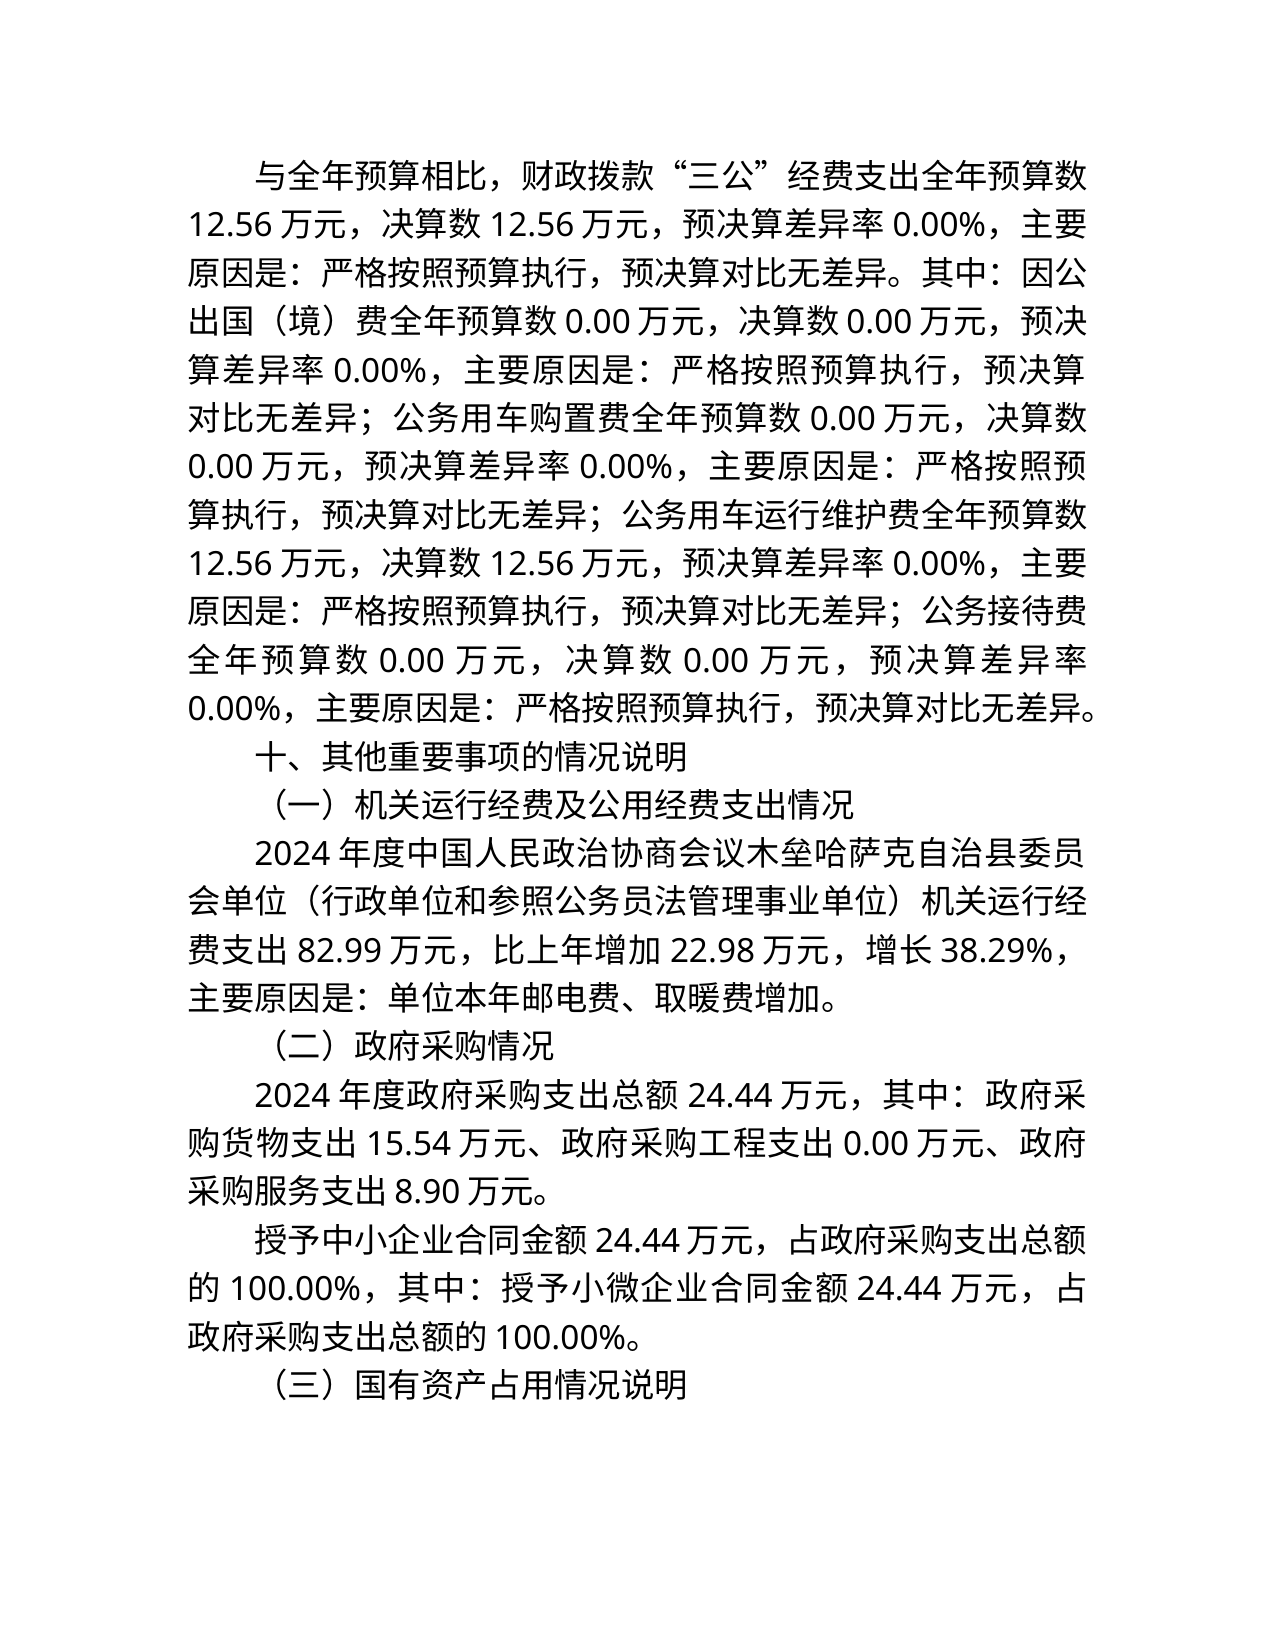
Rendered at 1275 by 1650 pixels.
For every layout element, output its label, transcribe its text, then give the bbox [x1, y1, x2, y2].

text 十、其他重要事项的情况说明 [187, 730, 1087, 779]
text 2024年度中国人民政治协商会议木垒哈萨克自治县委员会单位（行政单位和参照公务员法管理事业单位）机关运行经费支出82.99万元，比上年增加22.98万元，增长38.29%，主要原因是：单位本年邮电费、取暖费增加。 [187, 827, 1087, 1020]
text 授予中小企业合同金额24.44万元，占政府采购支出总额的100.00%，其中：授予小微企业合同金额24.44万元，占政府采购支出总额的100.00%。 [187, 1214, 1087, 1359]
text 2024年度政府采购支出总额24.44万元，其中：政府采购货物支出15.54万元、政府采购工程支出0.00万元、政府采购服务支出8.90万元。 [187, 1068, 1087, 1214]
text （三）国有资产占用情况说明 [187, 1359, 1087, 1407]
text （一）机关运行经费及公用经费支出情况 [187, 779, 1087, 827]
text 与全年预算相比，财政拨款“三公”经费支出全年预算数12.56万元，决算数12.56万元，预决算差异率0.00%，主要原因是：严格按照预算执行，预决算对比无差异。其中：因公出国（境）费全年预算数0.00万元，决算数0.00万元，预决算差异率0.00%，主要原因是：严格按照预算执行，预决算对比无差异；公务用车购置费全年预算数0.00万元，决算数0.00万元，预决算差异率0.00%，主要原因是：严格按照预算执行，预决算对比无差异；公务用车运行维护费全年预算数12.56万元，决算数12.56万元，预决算差异率0.00%，主要原因是：严格按照预算执行，预决算对比无差异；公务接待费全年预算数0.00万元，决算数0.00万元，预决算差异率0.00%，主要原因是：严格按照预算执行，预决算对比无差异。 [187, 150, 1087, 730]
text （二）政府采购情况 [187, 1020, 1087, 1068]
